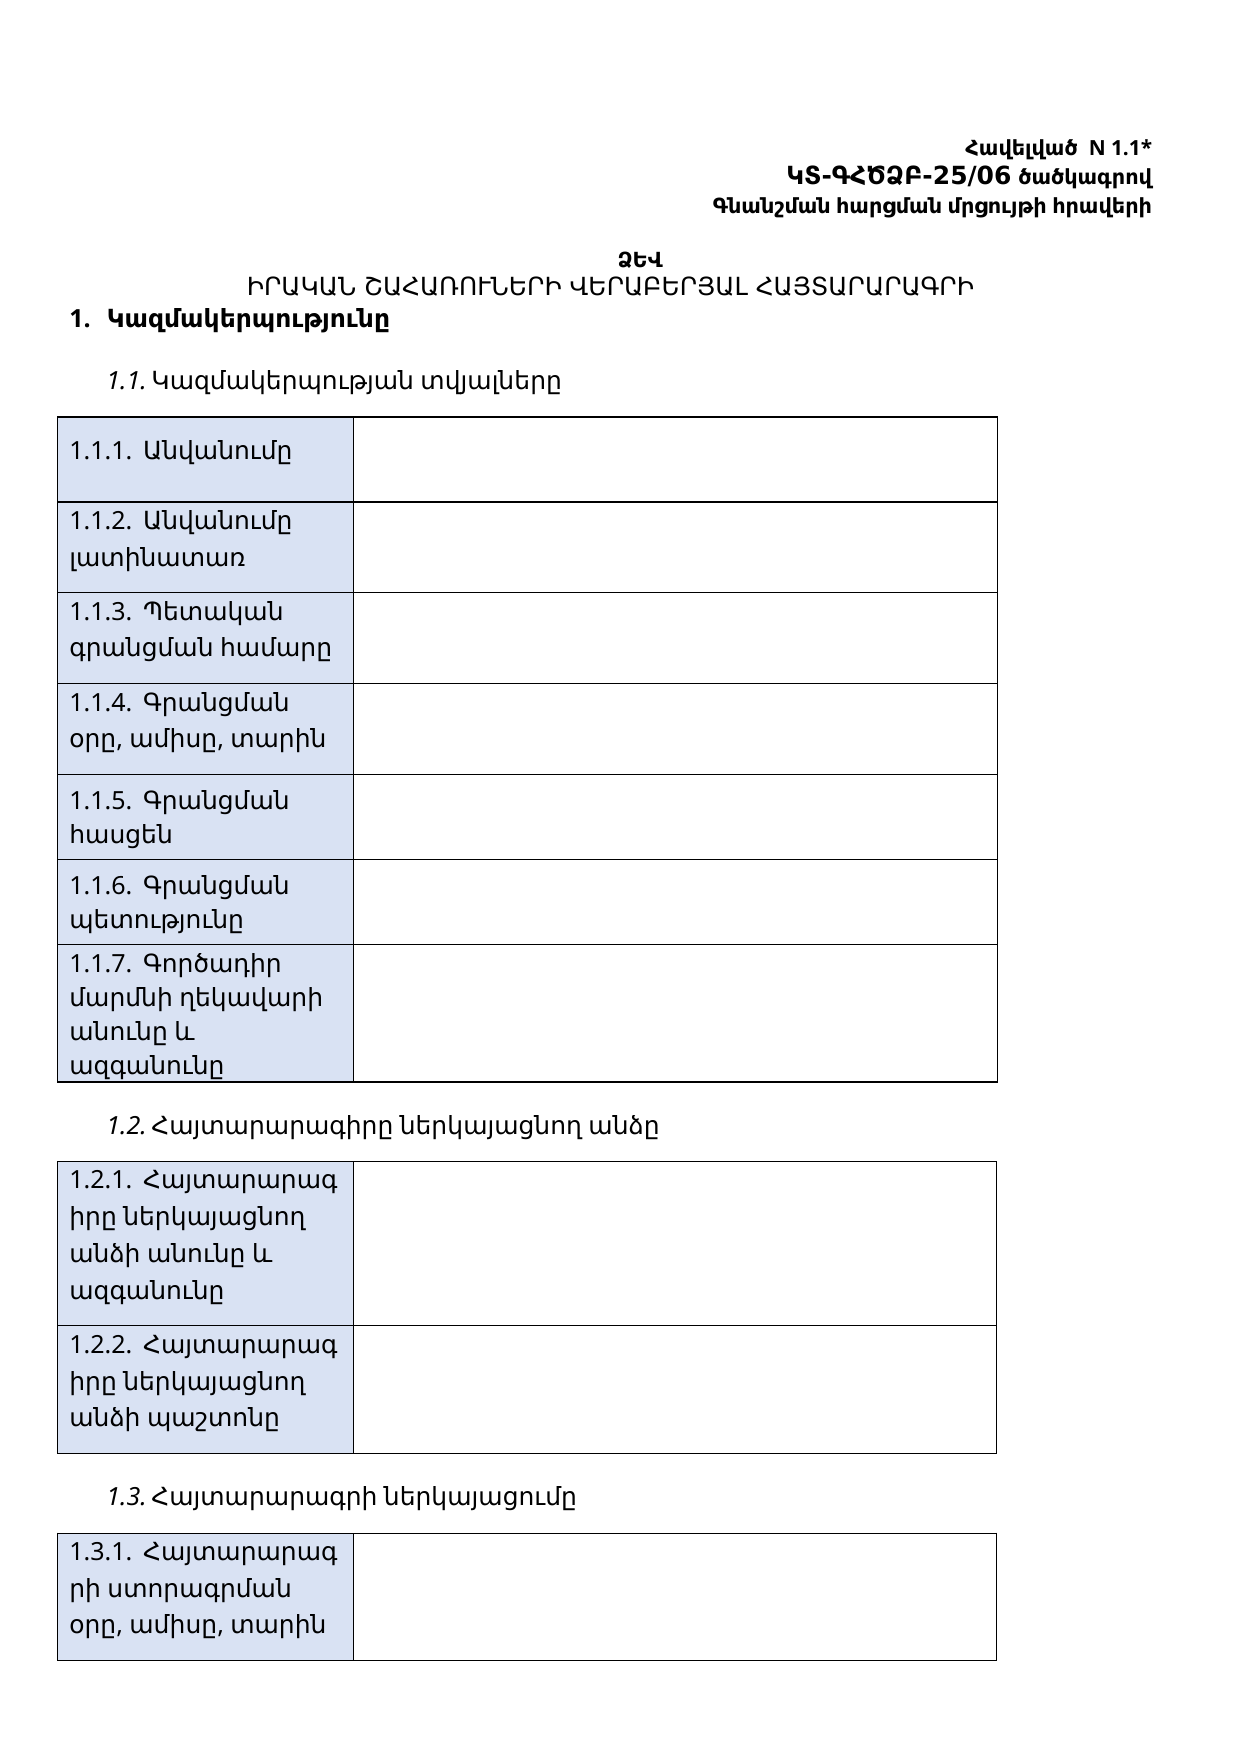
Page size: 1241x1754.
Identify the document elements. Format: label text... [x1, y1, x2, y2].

table_header Հայտարարագրի ստորագրման օրը, ամիսը, տարին [58, 1534, 353, 1660]
table_cell [354, 860, 997, 944]
list Հայտարարագրի ներկայացումը [106, 1479, 1152, 1513]
table_cell Գրանցման օրը, ամիսը, տարին [58, 684, 353, 774]
table_cell [354, 1326, 996, 1453]
text Հավելված N 1.1* [69, 133, 1152, 161]
list Կազմակերպությունը [69, 301, 1152, 335]
list Կազմակերպության տվյալները [106, 363, 1152, 397]
text ԿՏ-ԳՀԾՁԲ-25/06 ծածկագրով [69, 161, 1152, 191]
table_cell Գրանցման պետությունը [58, 860, 353, 944]
table_header [354, 1162, 996, 1325]
table_header Անվանումը [58, 418, 353, 501]
table_cell Հայտարարագիրը ներկայացնող անձի պաշտոնը [58, 1326, 353, 1453]
table_cell Անվանումը լատինատառ [58, 503, 353, 592]
table_header [354, 418, 997, 501]
table_cell [354, 503, 997, 592]
table_cell Գրանցման հասցեն [58, 775, 353, 859]
text ԻՐԱԿԱՆ ՇԱՀԱՌՈՒՆԵՐԻ ՎԵՐԱԲԵՐՅԱԼ ՀԱՅՏԱՐԱՐԱԳՐԻ [69, 272, 1152, 301]
table_cell [354, 945, 997, 1081]
table_cell Պետական գրանցման համարը [58, 593, 353, 683]
text Գնանշման հարցման մրցույթի հրավերի [69, 191, 1152, 219]
table_header Հայտարարագիրը ներկայացնող անձի անունը և ազգանունը [58, 1162, 353, 1325]
list Հայտարարագիրը ներկայացնող անձը [106, 1107, 1152, 1142]
table_header [354, 1534, 996, 1660]
table_cell [354, 593, 997, 683]
text ՁԵՎ [69, 248, 1152, 272]
table_cell [354, 684, 997, 774]
table_cell [354, 775, 997, 859]
table_cell Գործադիր մարմնի ղեկավարի անունը և ազգանունը [58, 945, 353, 1081]
